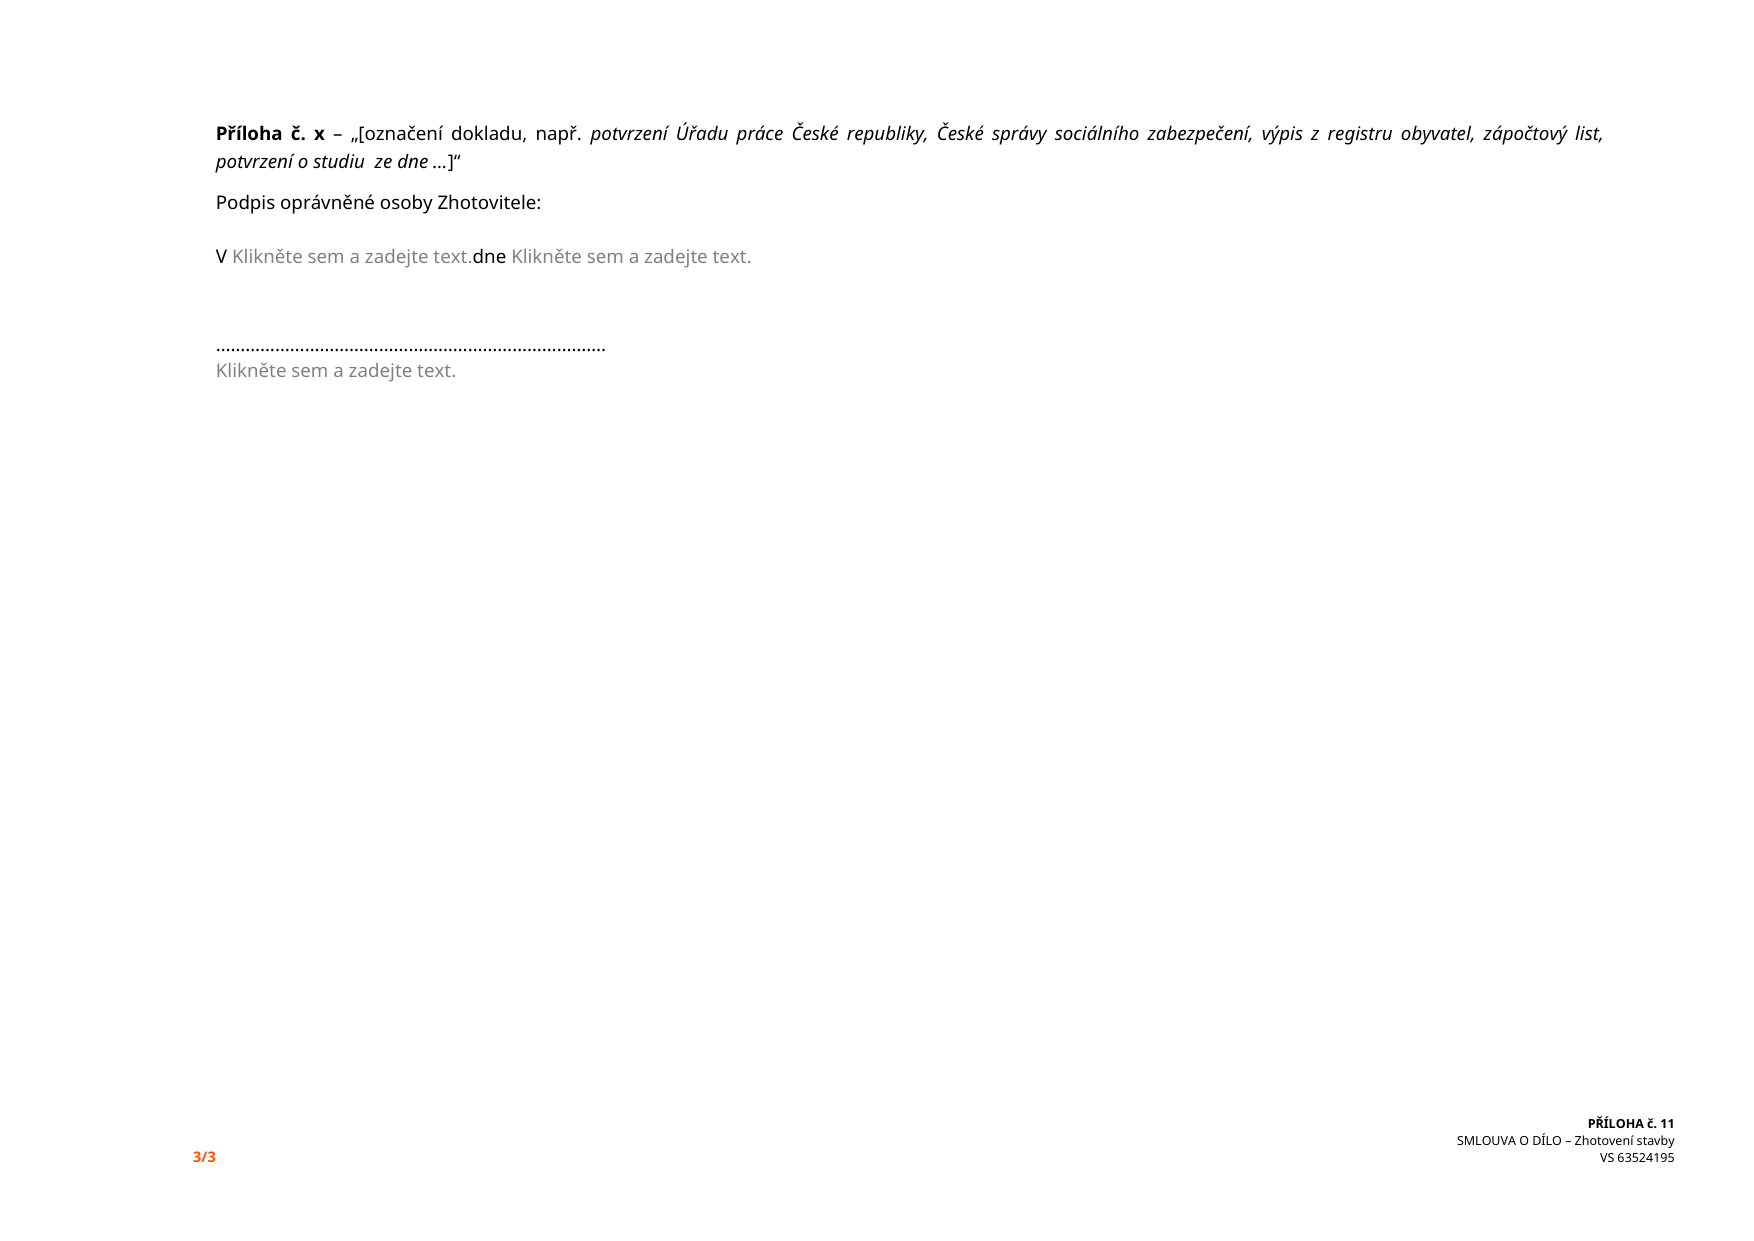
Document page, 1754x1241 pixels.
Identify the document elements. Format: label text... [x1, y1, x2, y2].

text V dne [216, 240, 1606, 269]
text ……………………………………………………………………. [216, 328, 1606, 357]
text Příloha č. x – „[označení dokladu, např. potvrzení Úřadu práce České republiky, České správy sociálního zabezpečení, výpis z registru obyvatel, zápočtový list, potvrzení o studiu ze dne …]“ [216, 121, 1606, 174]
text Podpis oprávněné osoby Zhotovitele: [216, 189, 1606, 215]
